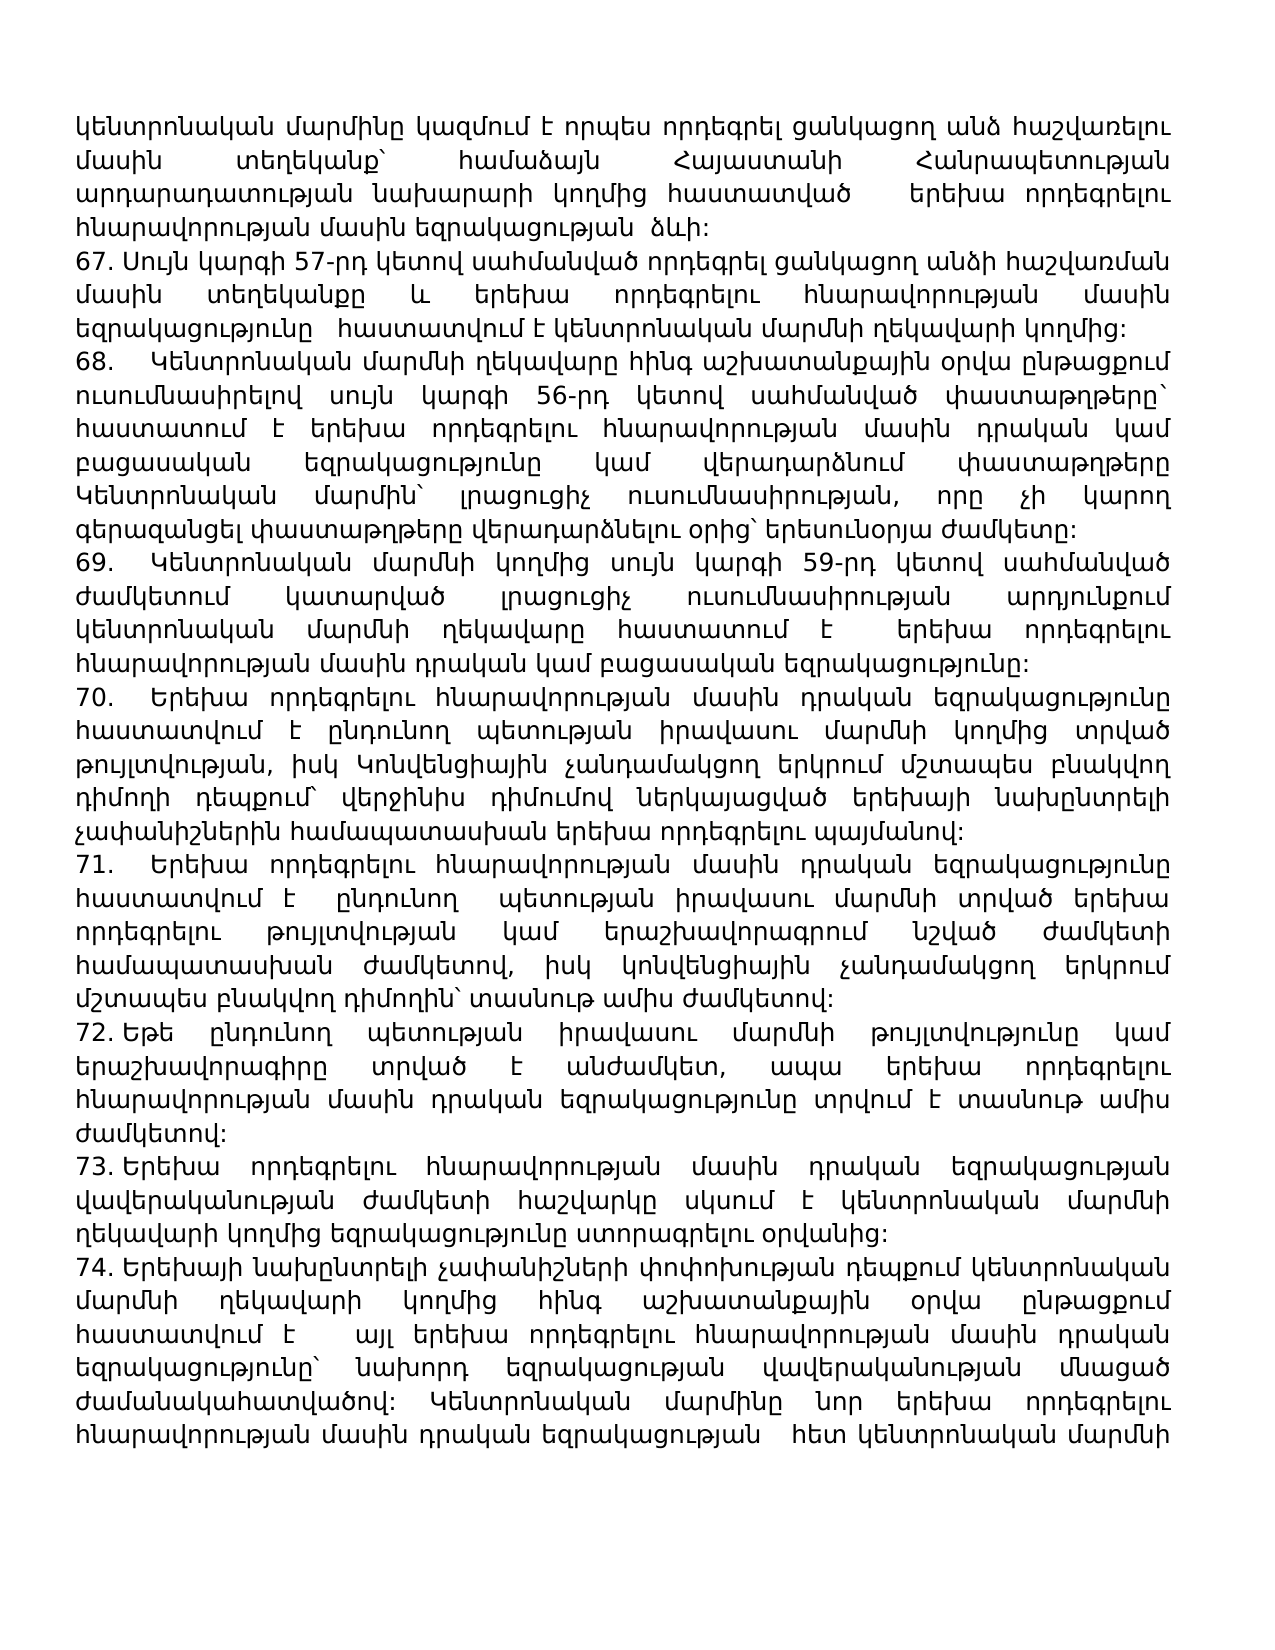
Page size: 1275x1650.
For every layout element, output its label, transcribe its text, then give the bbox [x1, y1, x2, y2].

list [75, 112, 1171, 242]
list Երեխա որդեգրելու հնարավորության մասին դրական եզրակացությունը հաստատվում է ընդունող պետության իրավասու մարմնի տրված երեխա որդեգրելու թույլտվության կամ երաշխավորագրում նշված ժամկետի համապատասխան ժամկետով, իսկ կոնվենցիային չանդամակցող երկրում մշտապես բնակվող դիմողին՝ տասնութ ամիս ժամկետով: [75, 850, 1171, 1014]
list Եթե ընդունող պետության իրավասու մարմնի թույլտվությունը կամ երաշխավորագիրը տրված է անժամկետ, ապա երեխա որդեգրելու հնարավորության մասին դրական եզրակացությունը տրվում է տասնութ ամիս ժամկետով: [75, 1018, 1171, 1148]
list Երեխա որդեգրելու հնարավորության մասին դրական եզրակացությունը հաստատվում է ընդունող պետության իրավասու մարմնի կողմից տրված թույլտվության, իսկ Կոնվենցիային չանդամակցող երկրում մշտապես բնակվող դիմողի դեպքում՝ վերջինիս դիմումով ներկայացված երեխայի նախընտրելի չափանիշներին համապատասխան երեխա որդեգրելու պայմանով: [75, 683, 1171, 846]
list Սույն կարգի 57-րդ կետով սահմանված որդեգրել ցանկացող անձի հաշվառման մասին տեղեկանքը և երեխա որդեգրելու հնարավորության մասին եզրակացությունը հաստատվում է կենտրոնական մարմնի ղեկավարի կողմից: [75, 247, 1171, 343]
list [75, 1253, 1171, 1450]
list Կենտրոնական մարմնի կողմից սույն կարգի 59-րդ կետով սահմանված ժամկետում կատարված լրացուցիչ ուսումնասիրության արդյունքում կենտրոնական մարմնի ղեկավարը հաստատում է երեխա որդեգրելու հնարավորության մասին դրական կամ բացասական եզրակացությունը: [75, 548, 1171, 678]
list Կենտրոնական մարմնի ղեկավարը հինգ աշխատանքային օրվա ընթացքում ուսումնասիրելով սույն կարգի 56-րդ կետով սահմանված փաստաթղթերը` հաստատում է երեխա որդեգրելու հնարավորության մասին դրական կամ բացասական եզրակացությունը կամ վերադարձնում փաստաթղթերը Կենտրոնական մարմին՝ լրացուցիչ ուսումնասիրության, որը չի կարող գերազանցել փաստաթղթերը վերադարձնելու օրից՝ երեսունօրյա ժամկետը: [75, 347, 1171, 544]
list Երեխա որդեգրելու հնարավորության մասին դրական եզրակացության վավերականության ժամկետի հաշվարկը սկսում է կենտրոնական մարմնի ղեկավարի կողմից եզրակացությունը ստորագրելու օրվանից: [75, 1152, 1171, 1248]
